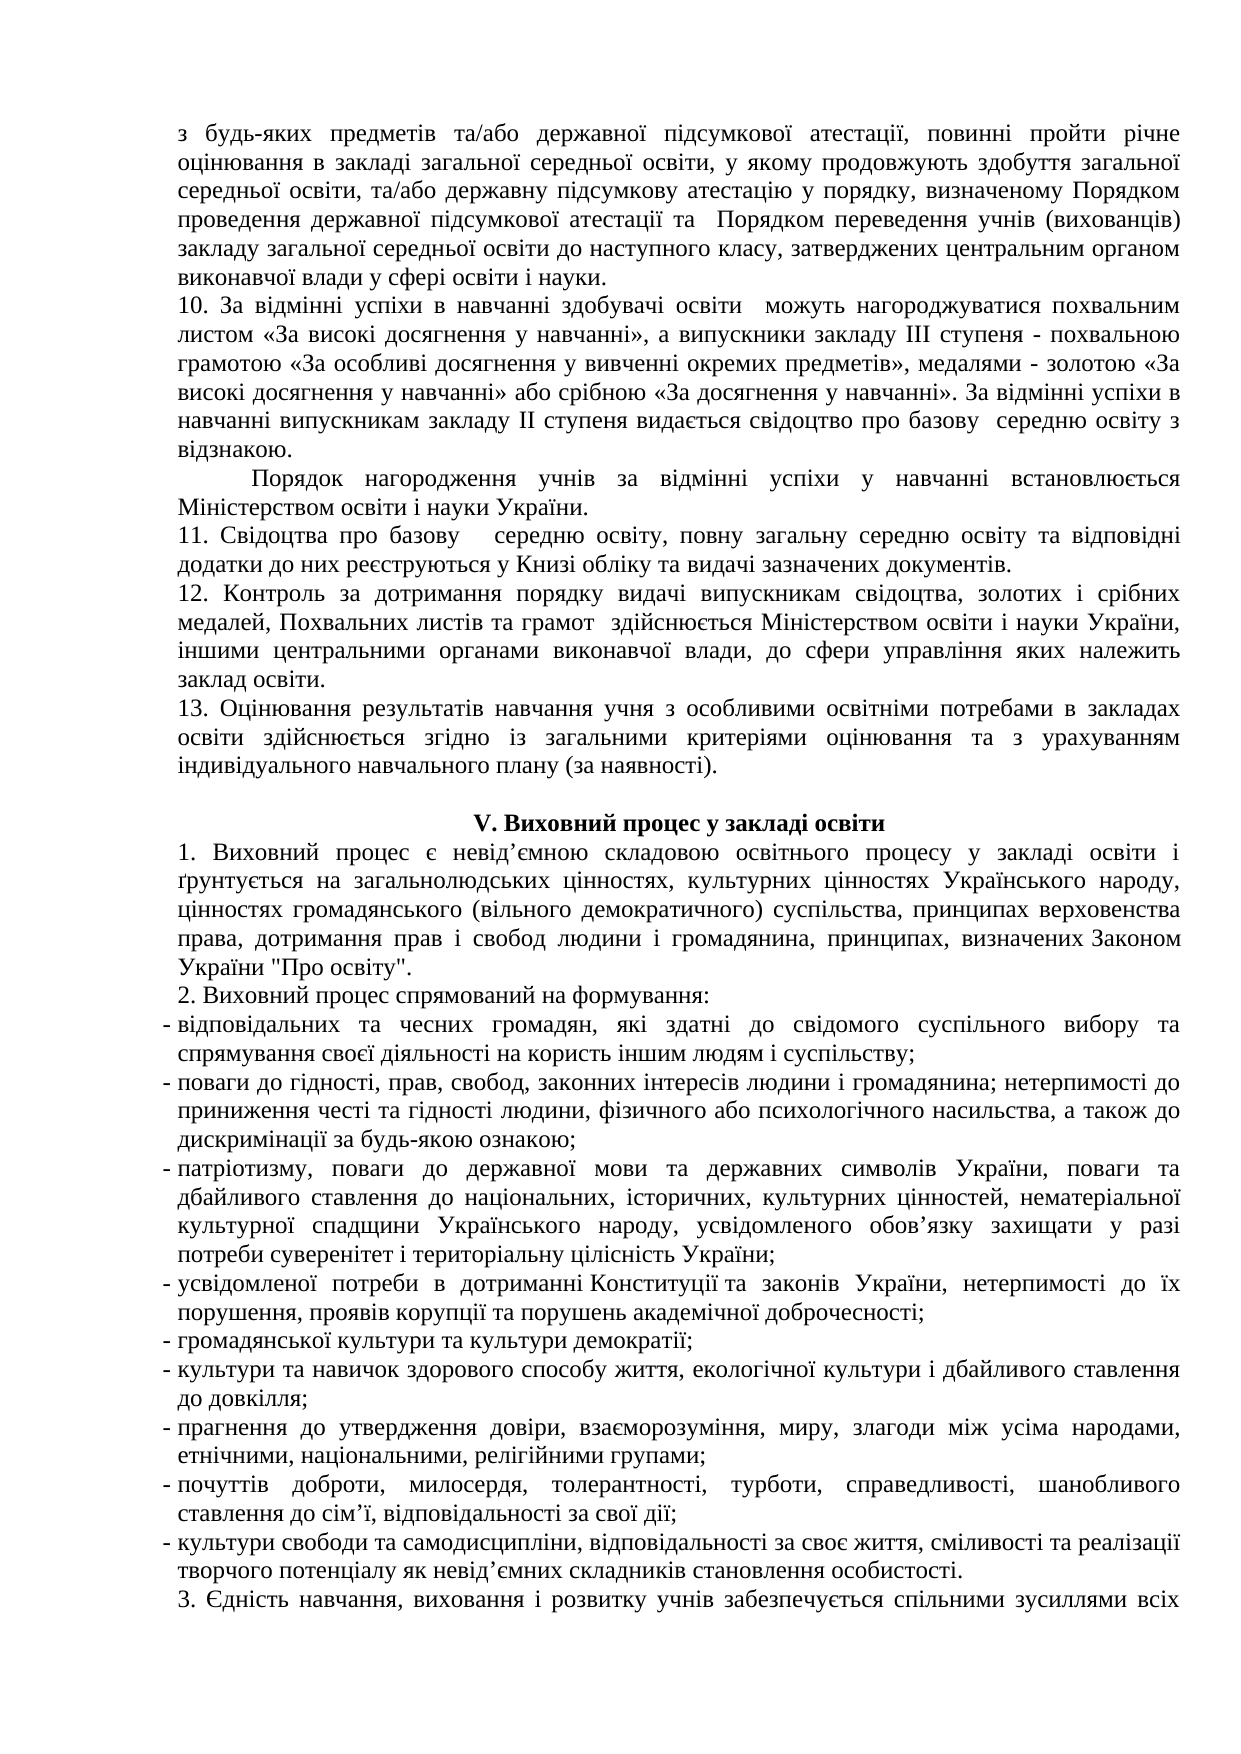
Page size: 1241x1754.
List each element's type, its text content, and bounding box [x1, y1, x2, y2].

text 13. Оцінювання результатів навчання учня з особливими освітніми потребами в закладах освіти здійснюється згідно із загальними критеріями оцінювання та з урахуванням індивідуального навчального плану (за наявності). [177, 693, 1181, 779]
list 11. Свідоцтва про базову середню освіту, повну загальну середню освіту та відповідні додатки до них реєструються у Книзі обліку та видачі зазначених документів. [177, 521, 1181, 578]
text V. Виховний процес у закладі освіти [177, 808, 1181, 837]
list почуттів доброти, милосердя, толерантності, турботи, справедливості, шанобливого ставлення до сім’ї, відповідальності за свої дії; [162, 1469, 1181, 1527]
list 9. Учні (вихованці) четвертих і дев'ятих класів, які не мають результатів річного оцінювання з будь-яких предметів та/або державної підсумкової атестації, повинні пройти річне оцінювання в закладі загальної середньої освіти, у якому продовжують здобуття загальної середньої освіти, та/або державну підсумкову атестацію у порядку, визначеному Порядком проведення державної підсумкової атестації та Порядком переведення учнів (вихованців) закладу загальної середньої освіти до наступного класу, затверджених центральним органом виконавчої влади у сфері освіти і науки. [177, 204, 1181, 291]
list прагнення до утвердження довіри, взаєморозуміння, миру, злагоди між усіма народами, етнічними, національними, релігійними групами; [162, 1412, 1181, 1469]
list 12. Контроль за дотримання порядку видачі випускникам свідоцтва, золотих і срібних медалей, Похвальних листів та грамот здійснюється Міністерством освіти і науки України, іншими центральними органами виконавчої влади, до сфери управління яких належить заклад освіти. [177, 578, 1181, 693]
list патріотизму, поваги до державної мови та державних символів України, поваги та дбайливого ставлення до національних, історичних, культурних цінностей, нематеріальної культурної спадщини Українського народу, усвідомленого обов’язку захищати у разі потреби суверенітет і територіальну цілісність України; [162, 1153, 1181, 1268]
list культури свободи та самодисципліни, відповідальності за своє життя, сміливості та реалізації творчого потенціалу як невід’ємних складників становлення особистості. [162, 1527, 1181, 1584]
list культури та навичок здорового способу життя, екологічної культури і дбайливого ставлення до довкілля; [162, 1354, 1181, 1412]
text Порядок нагородження учнів за відмінні успіхи у навчанні встановлюється Міністерством освіти і науки України. [177, 463, 1181, 521]
text 1. Виховний процес є невід’ємною складовою освітнього процесу у закладі освіти і ґрунтується на загальнолюдських цінностях, культурних цінностях Українського народу, цінностях громадянського (вільного демократичного) суспільства, принципах верховенства права, дотримання прав і свобод людини і громадянина, принципах, визначених Законом України "Про освіту". [177, 837, 1181, 981]
list відповідальних та чесних громадян, які здатні до свідомого суспільного вибору та спрямування своєї діяльності на користь іншим людям і суспільству; [162, 1009, 1181, 1067]
list усвідомленої потреби в дотриманні Конституції та законів України, нетерпимості до їх порушення, проявів корупції та порушень академічної доброчесності; [162, 1268, 1181, 1326]
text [177, 1584, 1181, 1613]
list громадянської культури та культури демократії; [162, 1326, 1181, 1354]
list 10. За відмінні успіхи в навчанні здобувачі освіти можуть нагороджуватися похвальним листом «За високі досягнення у навчанні», а випускники закладу III ступеня - похвальною грамотою «За особливі досягнення у вивченні окремих предметів», медалями - золотою «За високі досягнення у навчанні» або срібною «За досягнення у навчанні». За відмінні успіхи в навчанні випускникам закладу II ступеня видається свідоцтво про базову середню освіту з відзнакою. [177, 291, 1181, 463]
list поваги до гідності, прав, свобод, законних інтересів людини і громадянина; нетерпимості до приниження честі та гідності людини, фізичного або психологічного насильства, а також до дискримінації за будь-якою ознакою; [162, 1067, 1181, 1153]
text 2. Виховний процес спрямований на формування: [177, 981, 1181, 1009]
